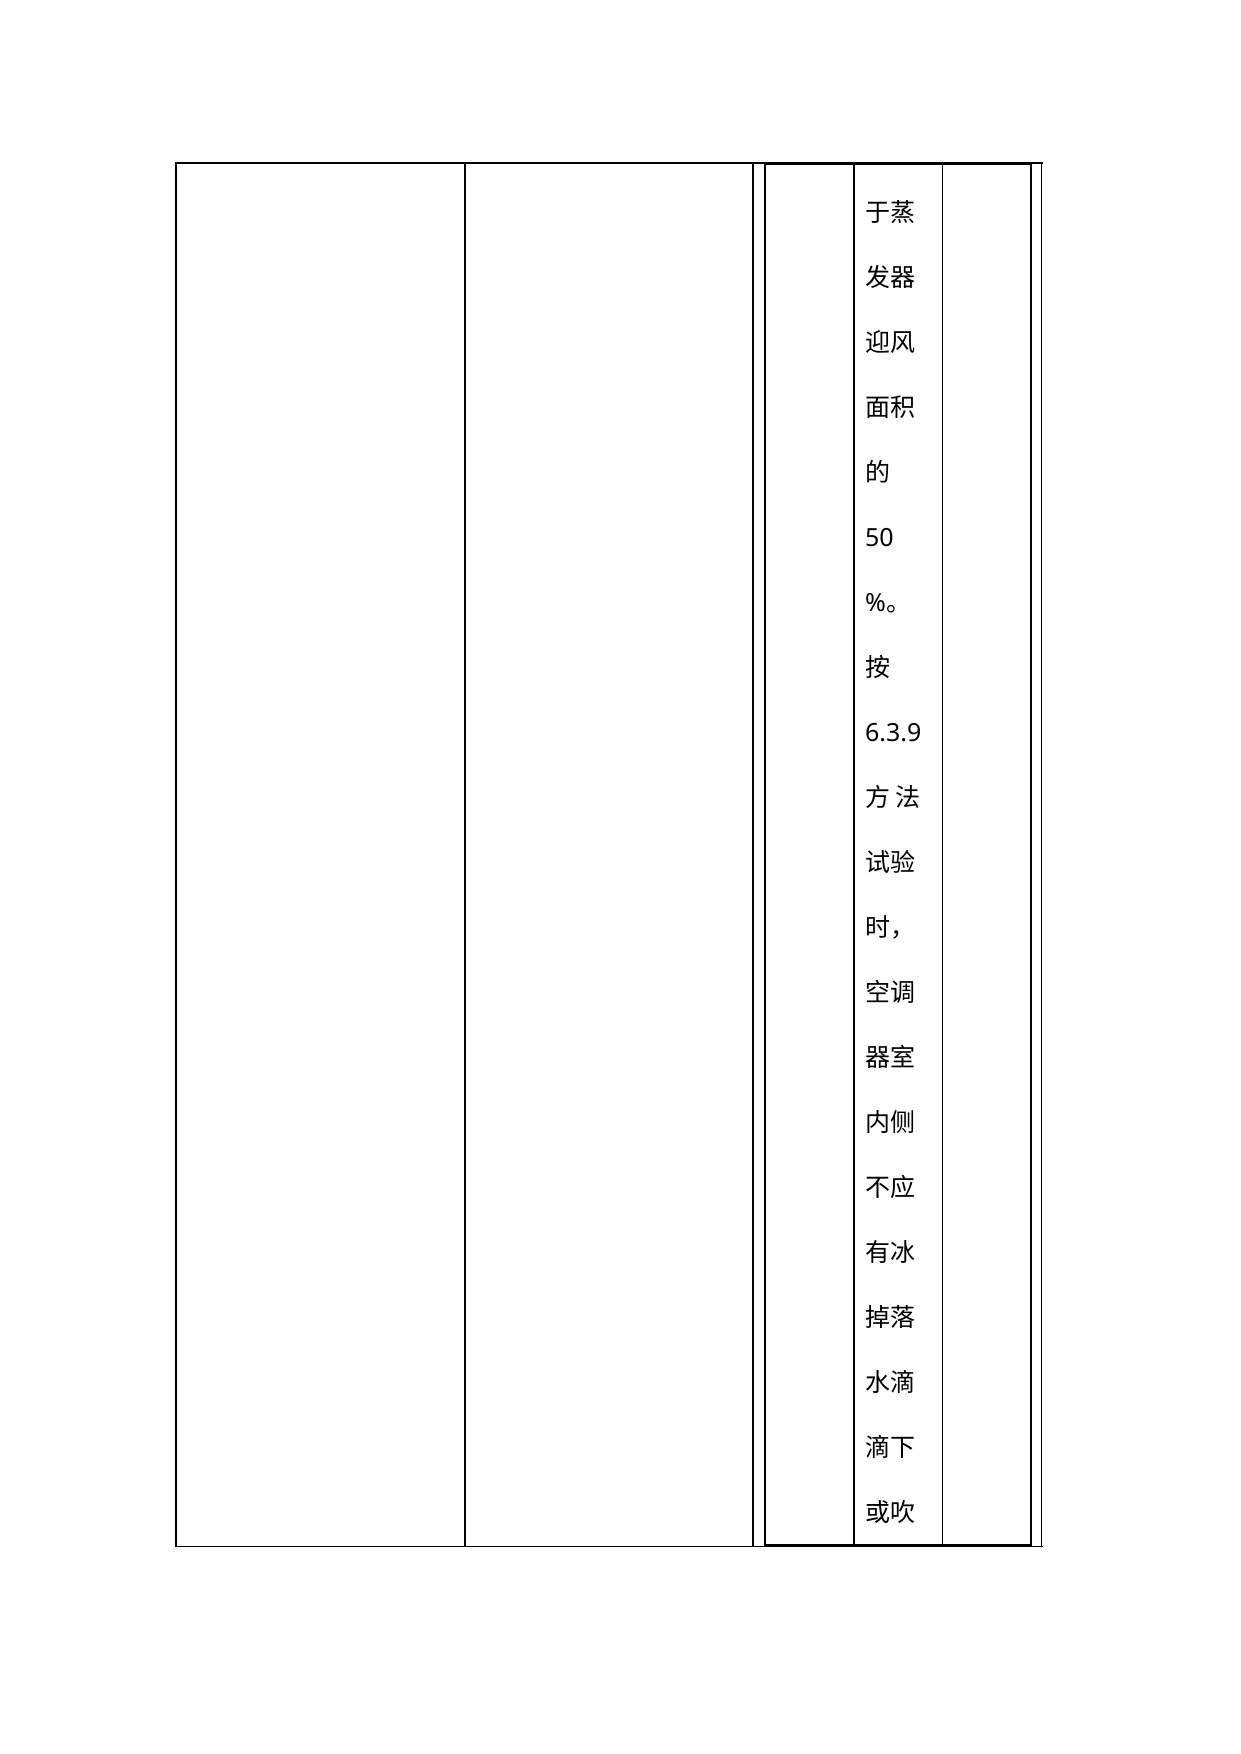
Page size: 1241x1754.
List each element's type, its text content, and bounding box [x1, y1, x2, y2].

table_cell 1 [177, 164, 464, 1546]
table_cell [766, 165, 853, 1544]
table_cell [466, 164, 752, 1546]
table_cell [1032, 164, 1041, 1546]
table_cell [754, 164, 764, 1546]
table_cell [943, 165, 1030, 1544]
table_cell [855, 165, 942, 1544]
